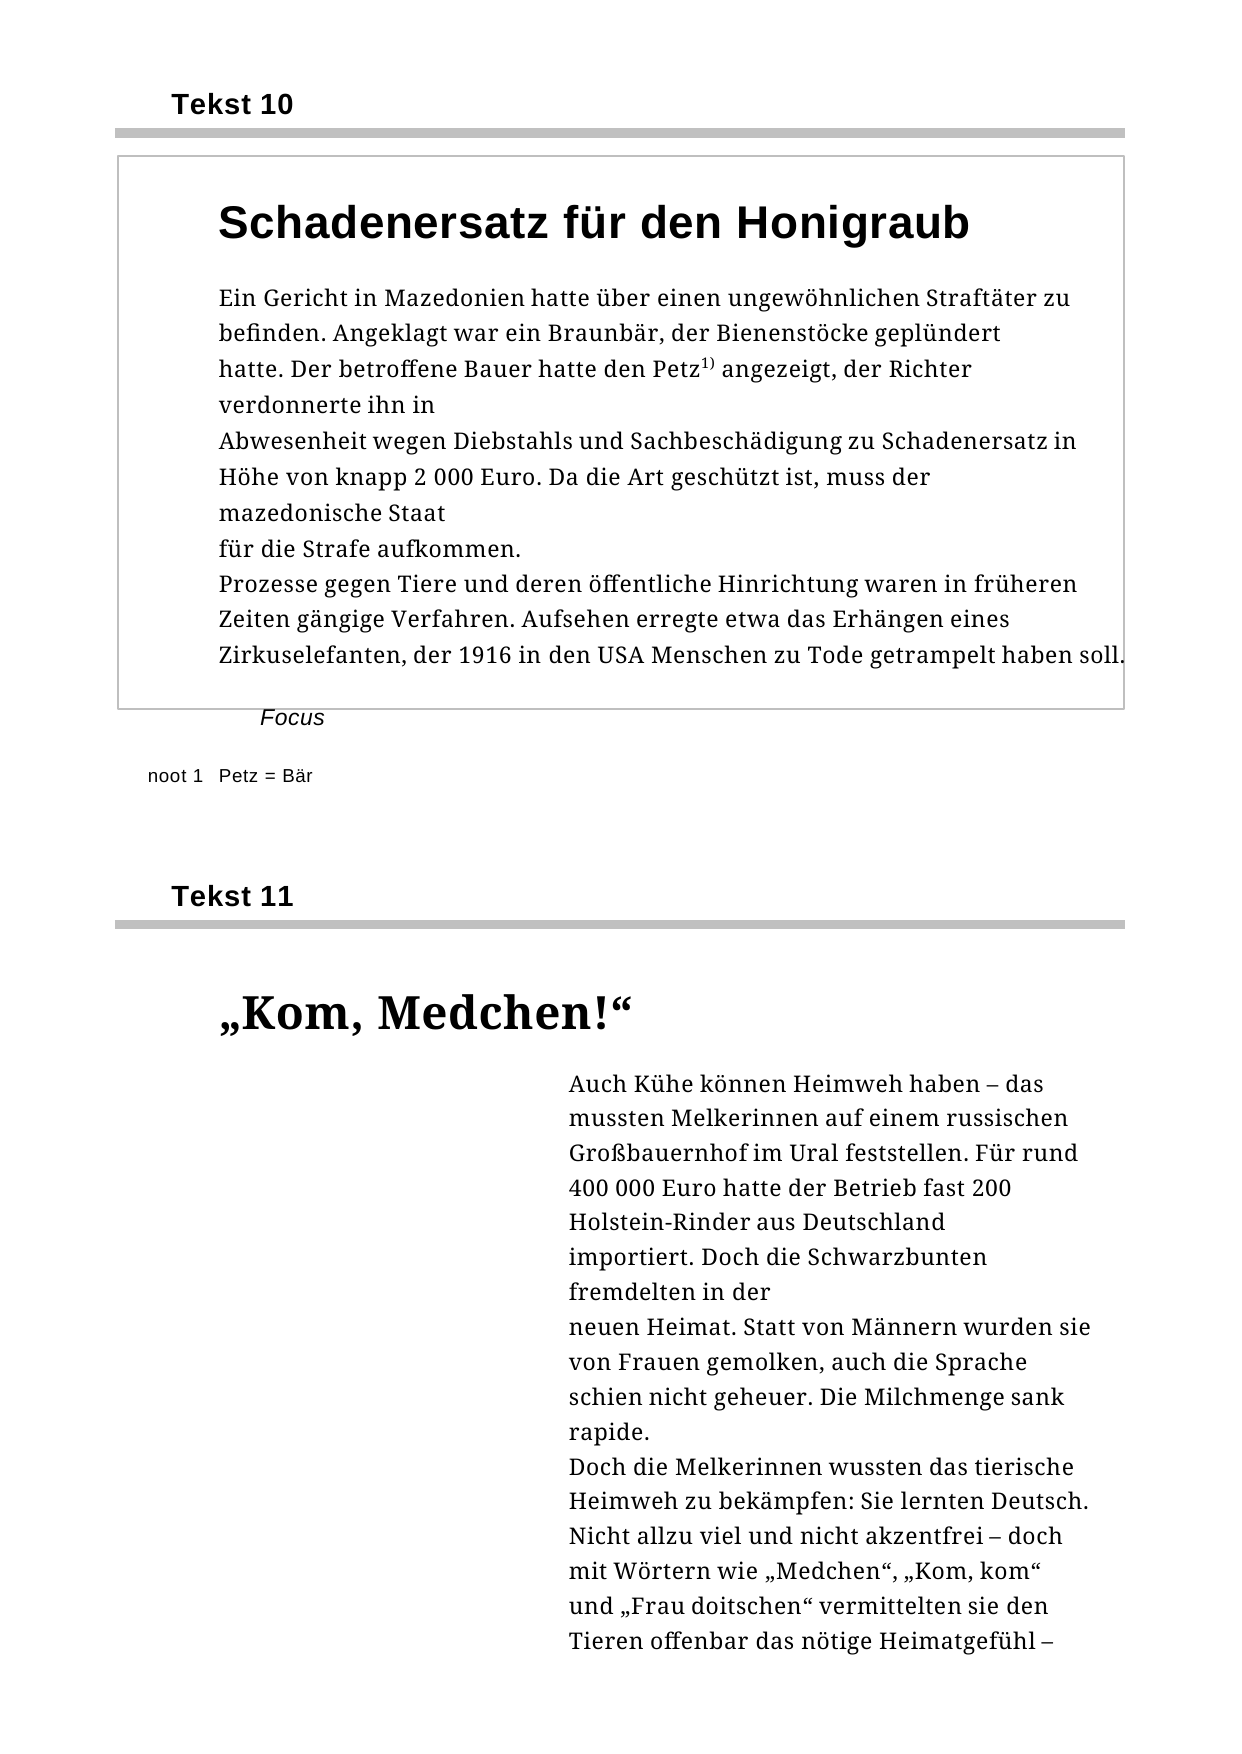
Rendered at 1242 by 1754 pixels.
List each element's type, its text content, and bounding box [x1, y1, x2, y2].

text Doch die Melkerinnen wussten das tierische [569, 1451, 1135, 1482]
text Ein Gericht in Mazedonien hatte über einen ungewöhnlichen Straftäter zu [218, 281, 1135, 313]
text für die Strafe aufkommen. [218, 532, 1135, 564]
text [569, 1520, 1089, 1656]
text Tekst 11 [171, 880, 1135, 911]
text Tekst 10 [171, 88, 1135, 120]
text neuen Heimat. Statt von Männern wurden sie [569, 1311, 1135, 1342]
text Holstein-Rinder aus Deutschland importiert. Doch die Schwarzbunten fremdelten in der [569, 1206, 1056, 1307]
text Auch Kühe können Heimweh haben – das [569, 1068, 1135, 1099]
text Focus [260, 704, 1135, 729]
text noot 1 Petz = Bär [148, 764, 1135, 785]
text von Frauen gemolken, auch die Sprache schien nicht geheuer. Die Milchmenge sank rapide. [569, 1346, 1075, 1447]
text Heimweh zu bekämpfen: Sie lernten Deutsch. [569, 1485, 1135, 1516]
text befinden. Angeklagt war ein Braunbär, der Bienenstöcke geplündert hatte. Der betroffene Bauer hatte den Petz1) angezeigt, der Richter verdonnerte ihn in [218, 317, 1065, 420]
text Großbauernhof im Ural feststellen. Für rund [569, 1137, 1135, 1168]
text „Kom, Medchen!“ [218, 988, 1135, 1038]
text Prozesse gegen Tiere und deren öffentliche Hinrichtung waren in früheren [218, 568, 1135, 599]
text Zeiten gängige Verfahren. Aufsehen erregte etwa das Erhängen eines [218, 603, 1135, 634]
text Zirkuselefanten, der 1916 in den USA Menschen zu Tode getrampelt haben soll. [218, 639, 1135, 670]
text mussten Melkerinnen auf einem russischen [569, 1102, 1135, 1133]
text Abwesenheit wegen Diebstahls und Sachbeschädigung zu Schadenersatz in Höhe von knapp 2 000 Euro. Da die Art geschützt ist, muss der mazedonische Staat [218, 424, 1088, 528]
text Schadenersatz für den Honigraub [218, 195, 1135, 248]
text 400 000 Euro hatte der Betrieb fast 200 [569, 1171, 1135, 1203]
